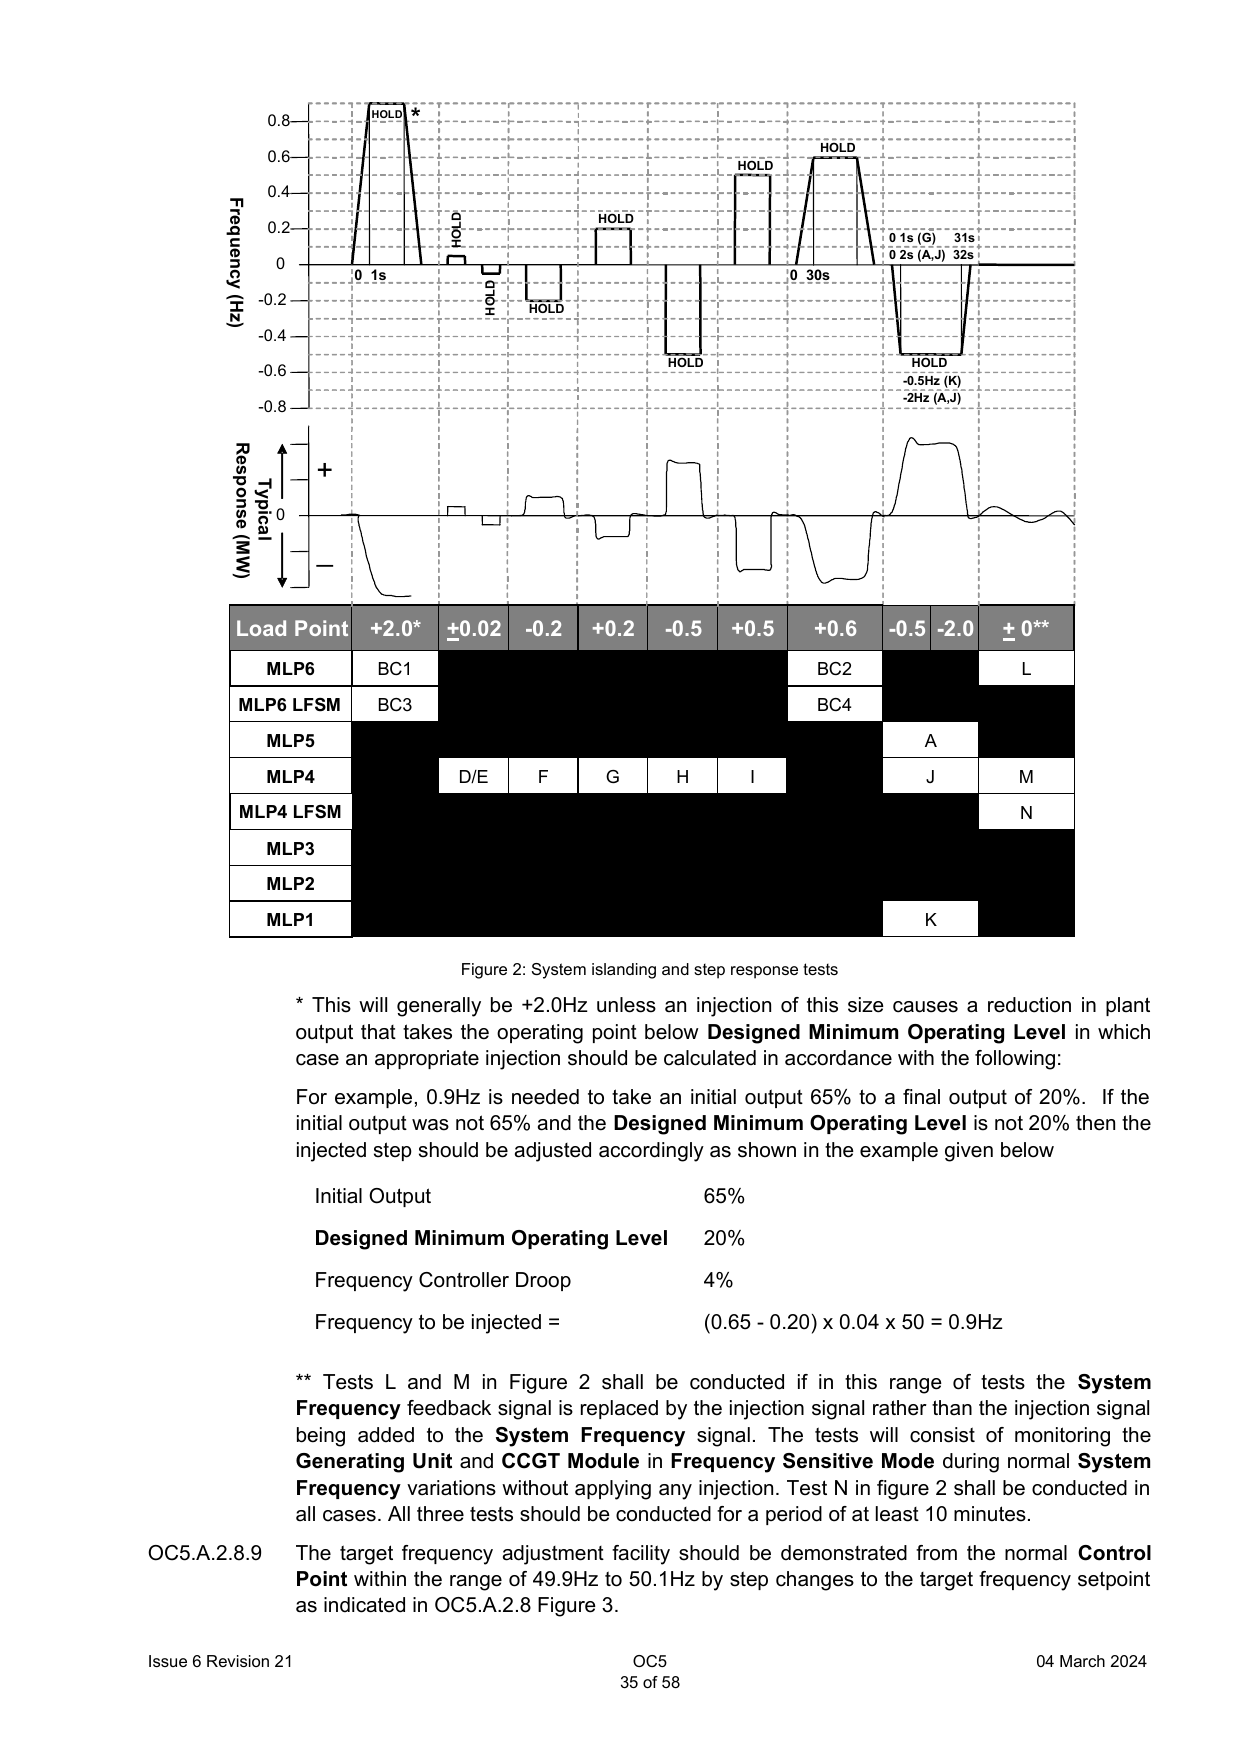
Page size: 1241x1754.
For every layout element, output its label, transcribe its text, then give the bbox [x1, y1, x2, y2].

table_cell Designed Minimum Operating Level [307, 1218, 696, 1260]
text OC5.A.2.8.9 The target frequency adjustment facility should be demonstrated from the normal Control Point within the range of 49.9Hz to 50.1Hz by step changes to the target frequency setpoint as indicated in OC5.A.2.8 Figure 3. [148, 1541, 1152, 1617]
text Figure 2: System islanding and step response tests [148, 960, 1152, 979]
table_cell Frequency to be injected = [307, 1302, 696, 1343]
table_cell Frequency Controller Droop [307, 1260, 696, 1302]
table_header Initial Output [307, 1176, 696, 1218]
text For example, 0.9Hz is needed to take an initial output 65% to a final output of 20%. If the initial output was not 65% and the Designed Minimum Operating Level is not 20% then the injected step should be adjusted accordingly as shown in the example given below [148, 1085, 1152, 1162]
table_cell (0.65 - 0.20) x 0.04 x 50 = 0.9Hz [696, 1302, 1152, 1343]
text ** Tests L and M in Figure 2 shall be conducted if in this range of tests the System Frequency feedback signal is replaced by the injection signal rather than the injection signal being added to the System Frequency signal. The tests will consist of monitoring the Generating Unit and CCGT Module in Frequency Sensitive Mode during normal System Frequency variations without applying any injection. Test N in figure 2 shall be conducted in all cases. All three tests should be conducted for a period of at least 10 minutes. [148, 1370, 1152, 1526]
text * This will generally be +2.0Hz unless an injection of this size causes a reduction in plant output that takes the operating point below Designed Minimum Operating Level in which case an appropriate injection should be calculated in accordance with the following: [148, 993, 1152, 1070]
table_cell 20% [696, 1218, 1152, 1260]
table_header 65% [696, 1176, 1152, 1218]
table_cell 4% [696, 1260, 1152, 1302]
